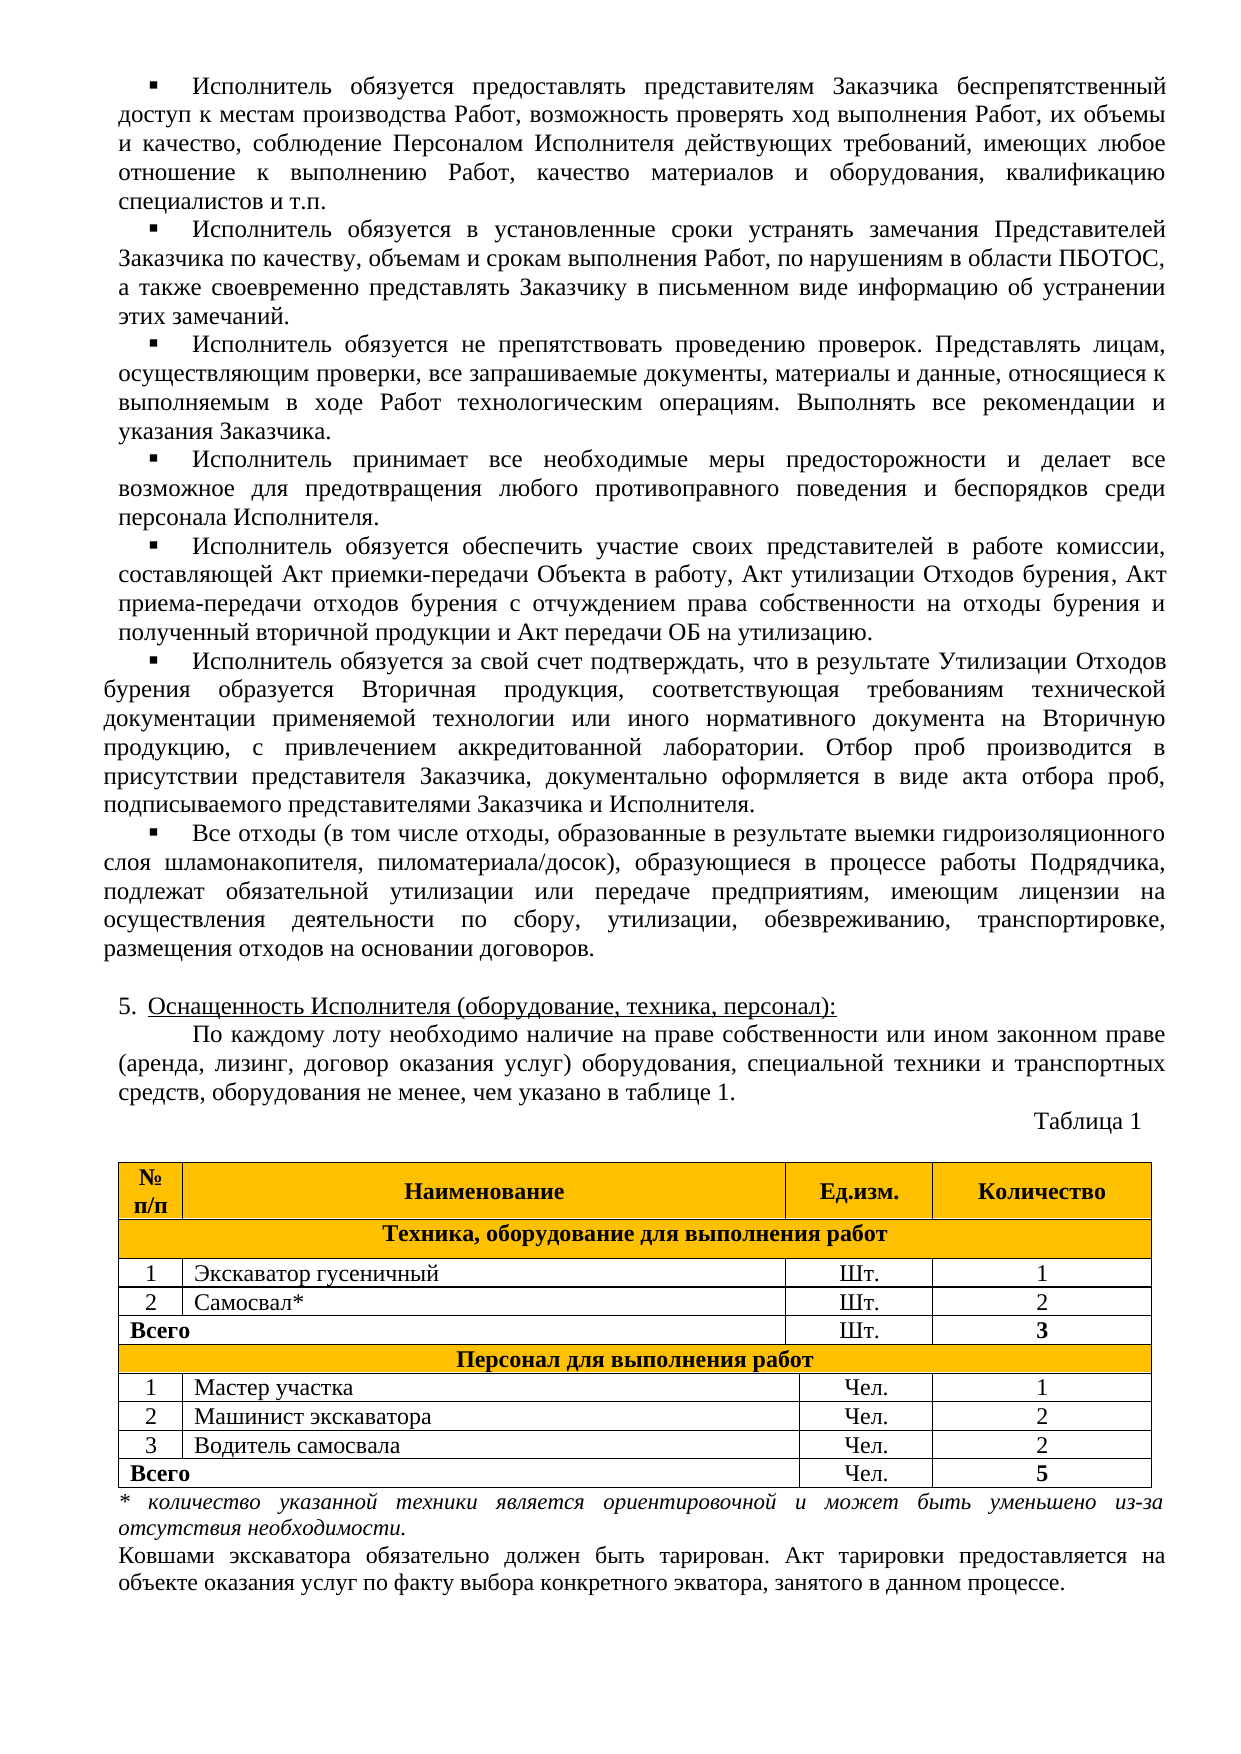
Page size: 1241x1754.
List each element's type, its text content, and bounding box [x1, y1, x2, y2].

table_cell Шт. [786, 1259, 932, 1286]
table_cell 3 [119, 1431, 182, 1458]
text * количество указанной техники является ориентировочной и может быть уменьшено из-за отсутствия необходимости. [118, 1488, 1167, 1541]
list Исполнитель обязуется обеспечить участие своих представителей в работе комиссии, составляющей Акт приемки-передачи Объекта в работу, Акт утилизации Отходов бурения, Акт приема-передачи отходов бурения с отчуждением права собственности на отходы бурения и полученный вторичной продукции и Акт передачи ОБ на утилизацию. [118, 531, 1167, 646]
table_header Ед.изм. [786, 1163, 932, 1218]
table_header Количество [933, 1163, 1151, 1218]
table_cell Чел. [800, 1374, 932, 1401]
table_cell Чел. [800, 1431, 932, 1458]
table_cell Шт. [786, 1316, 932, 1344]
table_cell Самосвал* [183, 1288, 785, 1315]
list Исполнитель обязуется предоставлять представителям Заказчика беспрепятственный доступ к местам производства Работ, возможность проверять ход выполнения Работ, их объемы и качество, соблюдение Персоналом Исполнителя действующих требований, имеющих любое отношение к выполнению Работ, качество материалов и оборудования, квалификацию специалистов и т.п. [118, 71, 1167, 214]
list Исполнитель обязуется в установленные сроки устранять замечания Представителей Заказчика по качеству, объемам и срокам выполнения Работ, по нарушениям в области ПБОТОС, а также своевременно представлять Заказчику в письменном виде информацию об устранении этих замечаний. [118, 214, 1167, 329]
text По каждому лоту необходимо наличие на праве собственности или ином законном праве (аренда, лизинг, договор оказания услуг) оборудования, специальной техники и транспортных средств, оборудования не менее, чем указано в таблице 1. [118, 1019, 1167, 1106]
table_cell Техника, оборудование для выполнения работ [119, 1220, 1151, 1258]
table_cell 2 [119, 1402, 182, 1430]
table_cell Водитель самосвала [183, 1431, 799, 1458]
list Все отходы (в том числе отходы, образованные в результате выемки гидроизоляционного слоя шламонакопителя, пиломатериала/досок), образующиеся в процессе работы Подрядчика, подлежат обязательной утилизации или передаче предприятиям, имеющим лицензии на осуществления деятельности по сбору, утилизации, обезвреживанию, транспортировке, размещения отходов на основании договоров. [103, 818, 1167, 962]
list Оснащенность Исполнителя (оборудование, техника, персонал): [118, 991, 1167, 1019]
table_cell 2 [933, 1288, 1151, 1315]
table_cell Чел. [800, 1459, 932, 1487]
text Таблица 1 [118, 1106, 1167, 1134]
table_cell Персонал для выполнения работ [119, 1345, 1151, 1372]
table_cell 2 [933, 1431, 1151, 1458]
list Исполнитель обязуется за свой счет подтверждать, что в результате Утилизации Отходов бурения образуется Вторичная продукция, соответствующая требованиям технической документации применяемой технологии или иного нормативного документа на Вторичную продукцию, с привлечением аккредитованной лаборатории. Отбор проб производится в присутствии представителя Заказчика, документально оформляется в виде акта отбора проб, подписываемого представителями Заказчика и Исполнителя. [103, 646, 1167, 818]
table_cell Экскаватор гусеничный [183, 1259, 785, 1286]
table_header Наименование [183, 1163, 785, 1218]
table_cell Шт. [786, 1288, 932, 1315]
table_cell 2 [119, 1288, 182, 1315]
table_cell Мастер участка [183, 1374, 799, 1401]
table_cell 3 [933, 1316, 1151, 1344]
table_cell 5 [933, 1459, 1151, 1487]
table_cell 1 [933, 1259, 1151, 1286]
list Исполнитель принимает все необходимые меры предосторожности и делает все возможное для предотвращения любого противоправного поведения и беспорядков среди персонала Исполнителя. [118, 444, 1167, 531]
table_cell Всего [119, 1316, 785, 1344]
list Исполнитель обязуется не препятствовать проведению проверок. Представлять лицам, осуществляющим проверки, все запрашиваемые документы, материалы и данные, относящиеся к выполняемым в ходе Работ технологическим операциям. Выполнять все рекомендации и указания Заказчика. [118, 329, 1167, 444]
table_header № п/п [119, 1163, 182, 1218]
text Ковшами экскаватора обязательно должен быть тарирован. Акт тарировки предоставляется на объекте оказания услуг по факту выбора конкретного экватора, занятого в данном процессе. [118, 1541, 1167, 1596]
table_cell 1 [119, 1259, 182, 1286]
table_cell 1 [119, 1374, 182, 1401]
table_cell Чел. [800, 1402, 932, 1430]
table_cell Всего [119, 1459, 799, 1487]
table_cell 2 [933, 1402, 1151, 1430]
table_cell Машинист экскаватора [183, 1402, 799, 1430]
table_cell 1 [933, 1374, 1151, 1401]
